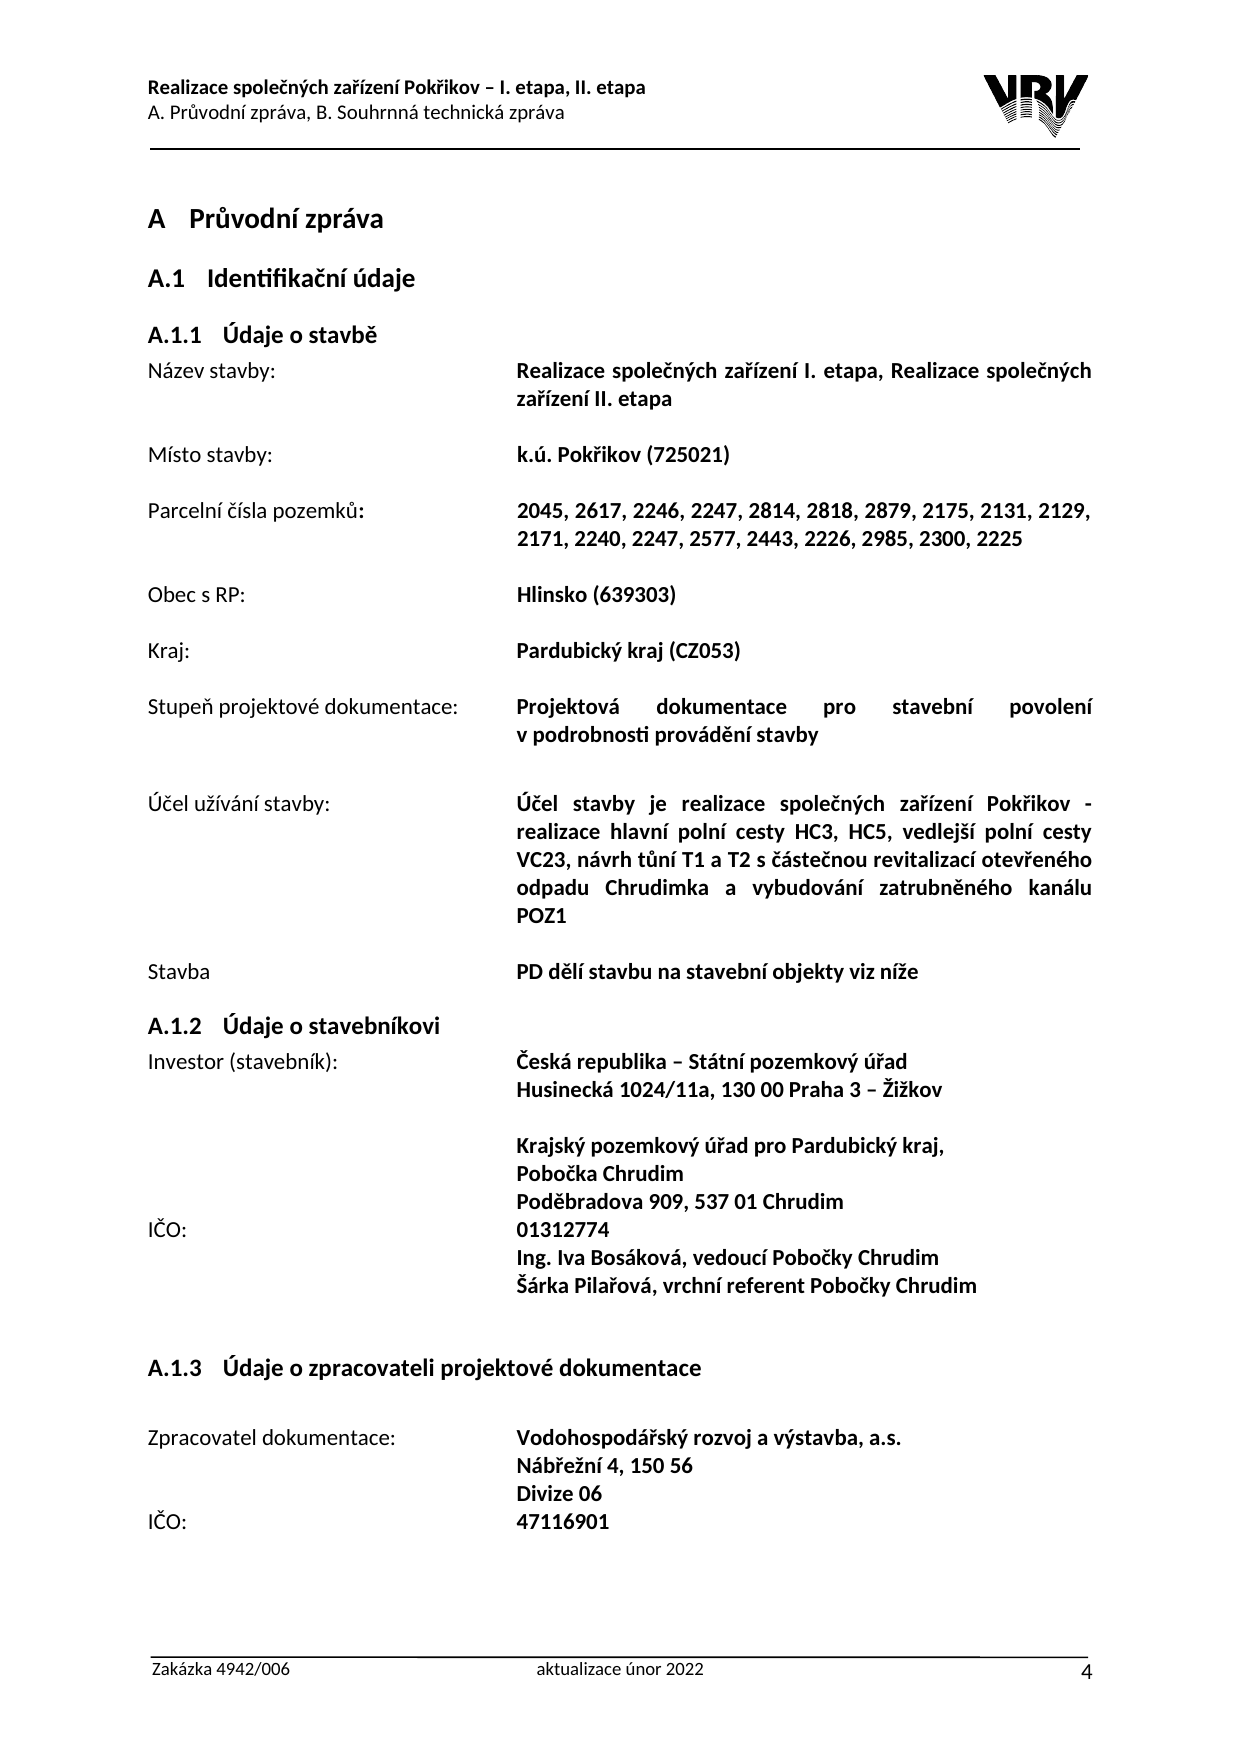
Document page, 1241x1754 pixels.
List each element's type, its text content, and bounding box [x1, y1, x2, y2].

text Stavba PD dělí stavbu na stavební objekty viz níže [148, 957, 1092, 985]
text Poděbradova 909, 537 01 Chrudim [148, 1187, 1092, 1215]
text Průvodní zpráva [148, 201, 1092, 236]
text Šárka Pilařová, vrchní referent Pobočky Chrudim [148, 1271, 1092, 1299]
text Pobočka Chrudim [443, 1159, 1092, 1187]
text Obec s RP: Hlinsko (639303) [148, 580, 1092, 608]
text Údaje o zpracovateli projektové dokumentace [148, 1352, 1092, 1382]
text Divize 06 [148, 1479, 1092, 1507]
text Krajský pozemkový úřad pro Pardubický kraj, [148, 1131, 1092, 1159]
text Místo stavby: k.ú. Pokřikov (725021) [148, 440, 1092, 468]
text Účel užívání stavby: Účel stavby je realizace společných zařízení Pokřikov - realizace hlavní polní cesty HC3, HC5, vedlejší polní cesty VC23, návrh tůní T1 a T2 s částečnou revitalizací otevřeného odpadu Chrudimka a vybudování zatrubněného kanálu POZ1 [148, 789, 1092, 929]
text Stupeň projektové dokumentace: Projektová dokumentace pro stavební povolení v podrobnosti provádění stavby [148, 692, 1092, 748]
text Husinecká 1024/11a, 130 00 Praha 3 – Žižkov [148, 1075, 1092, 1103]
text Údaje o stavbě [148, 319, 1092, 350]
text Zpracovatel dokumentace: Vodohospodářský rozvoj a výstavba, a.s. [148, 1423, 1092, 1451]
picture [983, 75, 1089, 138]
text Ing. Iva Bosáková, vedoucí Pobočky Chrudim [148, 1243, 1092, 1271]
text Parcelní čísla pozemků: 2045, 2617, 2246, 2247, 2814, 2818, 2879, 2175, 2131, 2129, 2171, 2240, 2247, 2577, 2443, 2226, 2985, 2300, 2225 [148, 496, 1092, 552]
text Údaje o stavebníkovi [148, 1010, 1092, 1041]
text Investor (stavebník): Česká republika – Státní pozemkový úřad [148, 1047, 1092, 1075]
text Název stavby: Realizace společných zařízení I. etapa, Realizace společných zařízení II. etapa [148, 356, 1092, 412]
text IČO: 47116901 [148, 1507, 1092, 1535]
text Nábřežní 4, 150 56 [148, 1451, 1092, 1479]
text IČO: 01312774 [148, 1215, 1092, 1243]
text Kraj: Pardubický kraj (CZ053) [148, 636, 1092, 664]
text Identifikační údaje [148, 261, 1092, 294]
